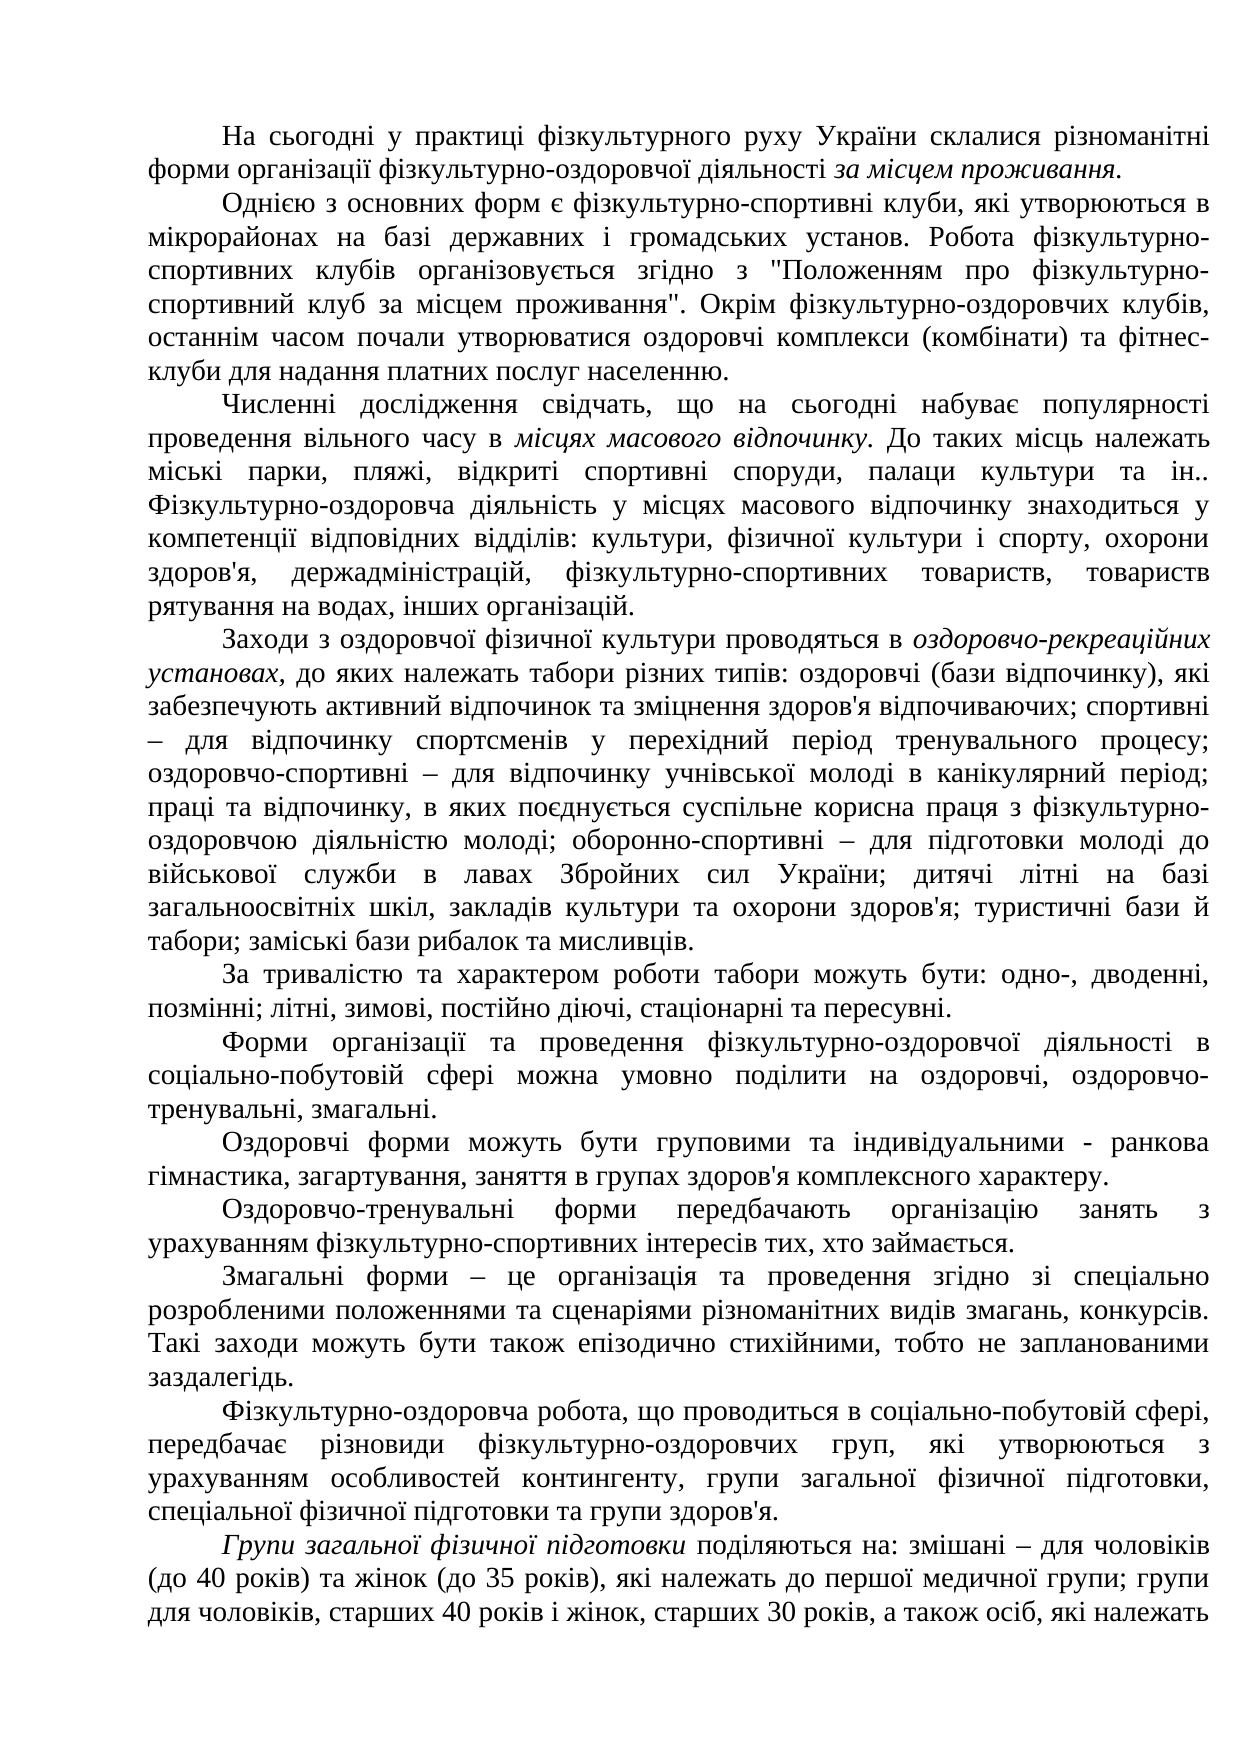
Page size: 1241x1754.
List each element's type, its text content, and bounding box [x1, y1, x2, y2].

text Оздоровчі форми можуть бути груповими та індивідуальними - ранкова гімнастика, загартування, заняття в групах здоров'я комплексного характеру. [148, 1124, 1211, 1191]
text Змагальні форми – це організація та проведення згідно зі спеціально розробленими положеннями та сценаріями різноманітних видів змагань, конкурсів. Такі заходи можуть бути також епізодично стихійними, тобто не запланованими заздалегідь. [148, 1258, 1211, 1393]
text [148, 1527, 1211, 1627]
text На сьогодні у практиці фізкультурного руху України склалися різноманітні форми організації фізкультурно-оздоровчої діяльності за місцем проживання. [148, 118, 1211, 185]
text Однією з основних форм є фізкультурно-спортивні клуби, які утворюються в мікрорайонах на базі державних і громадських установ. Робота фізкультурно-спортивних клубів організовується згідно з "Положенням про фізкультурно-спортивний клуб за місцем проживання". Окрім фізкультурно-оздоровчих клубів, останнім часом почали утворюватися оздоровчі комплекси (комбінати) та фітнес-клуби для надання платних послуг населенню. [148, 185, 1211, 386]
text Численні дослідження свідчать, що на сьогодні набуває популярності проведення вільного часу в місцях масового відпочинку. До таких місць належать міські парки, пляжі, відкриті спортивні споруди, палаци культури та ін.. Фізкультурно-оздоровча діяльність у місцях масового відпочинку знаходиться у компетенції відповідних відділів: культури, фізичної культури і спорту, охорони здоров'я, держадміністрацій, фізкультурно-спортивних товариств, товариств рятування на водах, інших організацій. [148, 386, 1211, 621]
text За тривалістю та характером роботи табори можуть бути: одно-, дводенні, позмінні; літні, зимові, постійно діючі, стаціонарні та пересувні. [148, 957, 1211, 1024]
text Оздоровчо-тренувальні форми передбачають організацію занять з урахуванням фізкультурно-спортивних інтересів тих, хто займається. [148, 1191, 1211, 1258]
text Форми організації та проведення фізкультурно-оздоровчої діяльності в соціально-побутовій сфері можна умовно поділити на оздоровчі, оздоровчо-тренувальні, змагальні. [148, 1024, 1211, 1124]
text Фізкультурно-оздоровча робота, що проводиться в соціально-побутовій сфері, передбачає різновиди фізкультурно-оздоровчих груп, які утворюються з урахуванням особливостей контингенту, групи загальної фізичної підготовки, спеціальної фізичної підготовки та групи здоров'я. [148, 1393, 1211, 1527]
text Заходи з оздоровчої фізичної культури проводяться в оздоровчо-рекреаційних установах, до яких належать табори різних типів: оздоровчі (бази відпочинку), які забезпечують активний відпочинок та зміцнення здоров'я відпочиваючих; спортивні – для відпочинку спортсменів у перехідний період тренувального процесу; оздоровчо-спортивні – для відпочинку учнівської молоді в канікулярний період; праці та відпочинку, в яких поєднується суспільне корисна праця з фізкультурно-оздоровчою діяльністю молоді; оборонно-спортивні – для підготовки молоді до військової служби в лавах Збройних сил України; дитячі літні на базі загальноосвітніх шкіл, закладів культури та охорони здоров'я; туристичні бази й табори; заміські бази рибалок та мисливців. [148, 621, 1211, 957]
